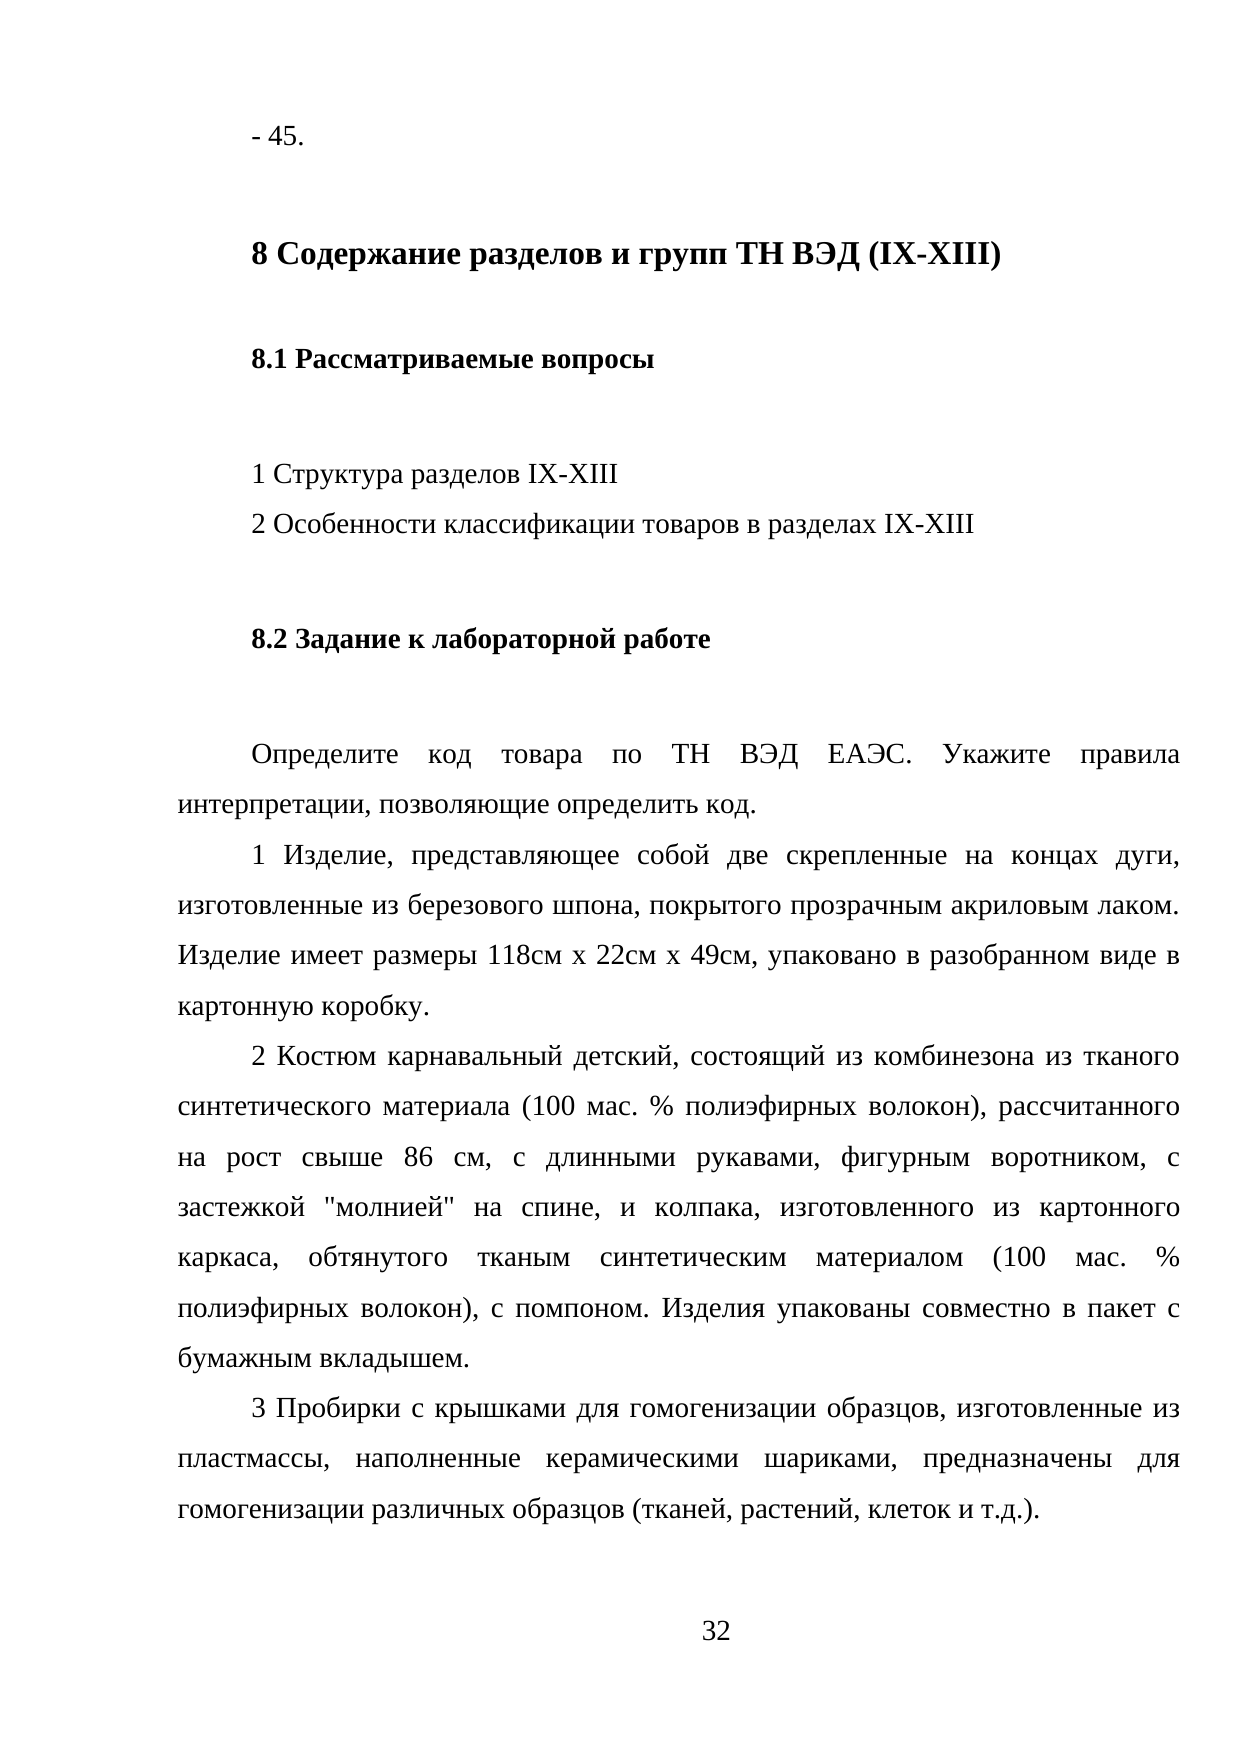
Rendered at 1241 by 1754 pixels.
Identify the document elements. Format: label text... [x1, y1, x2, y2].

text Определите код товара по ТН ВЭД ЕАЭС. Укажите правила интерпретации, позволяющие определить код. [177, 736, 1181, 820]
text 2 Особенности классификации товаров в разделах IX-XIII [177, 506, 1181, 540]
text 8.1 Рассматриваемые вопросы [177, 341, 1181, 374]
subtitle 8 Содержание разделов и групп ТН ВЭД (IX-XIII) [177, 233, 1181, 271]
text 1 Изделие, представляющее собой две скрепленные на концах дуги, изготовленные из березового шпона, покрытого прозрачным акриловым лаком. Изделие имеет размеры 118см х 22см х 49см, упаковано в разобранном виде в картонную коробку. [177, 837, 1181, 1021]
text 1 Структура разделов IX-XIII [177, 456, 1181, 489]
text 8.2 Задание к лабораторной работе [177, 621, 1181, 655]
text 2 Костюм карнавальный детский, состоящий из комбинезона из тканого синтетического материала (100 мас. % полиэфирных волокон), рассчитанного на рост свыше 86 см, с длинными рукавами, фигурным воротником, с застежкой "молнией" на спине, и колпака, изготовленного из картонного каркаса, обтянутого тканым синтетическим материалом (100 мас. % полиэфирных волокон), с помпоном. Изделия упакованы совместно в пакет с бумажным вкладышем. [177, 1038, 1181, 1373]
text - 45. [177, 118, 1181, 152]
text 3 Пробирки с крышками для гомогенизации образцов, изготовленные из пластмассы, наполненные керамическими шариками, предназначены для гомогенизации различных образцов (тканей, растений, клеток и т.д.). [177, 1390, 1181, 1524]
